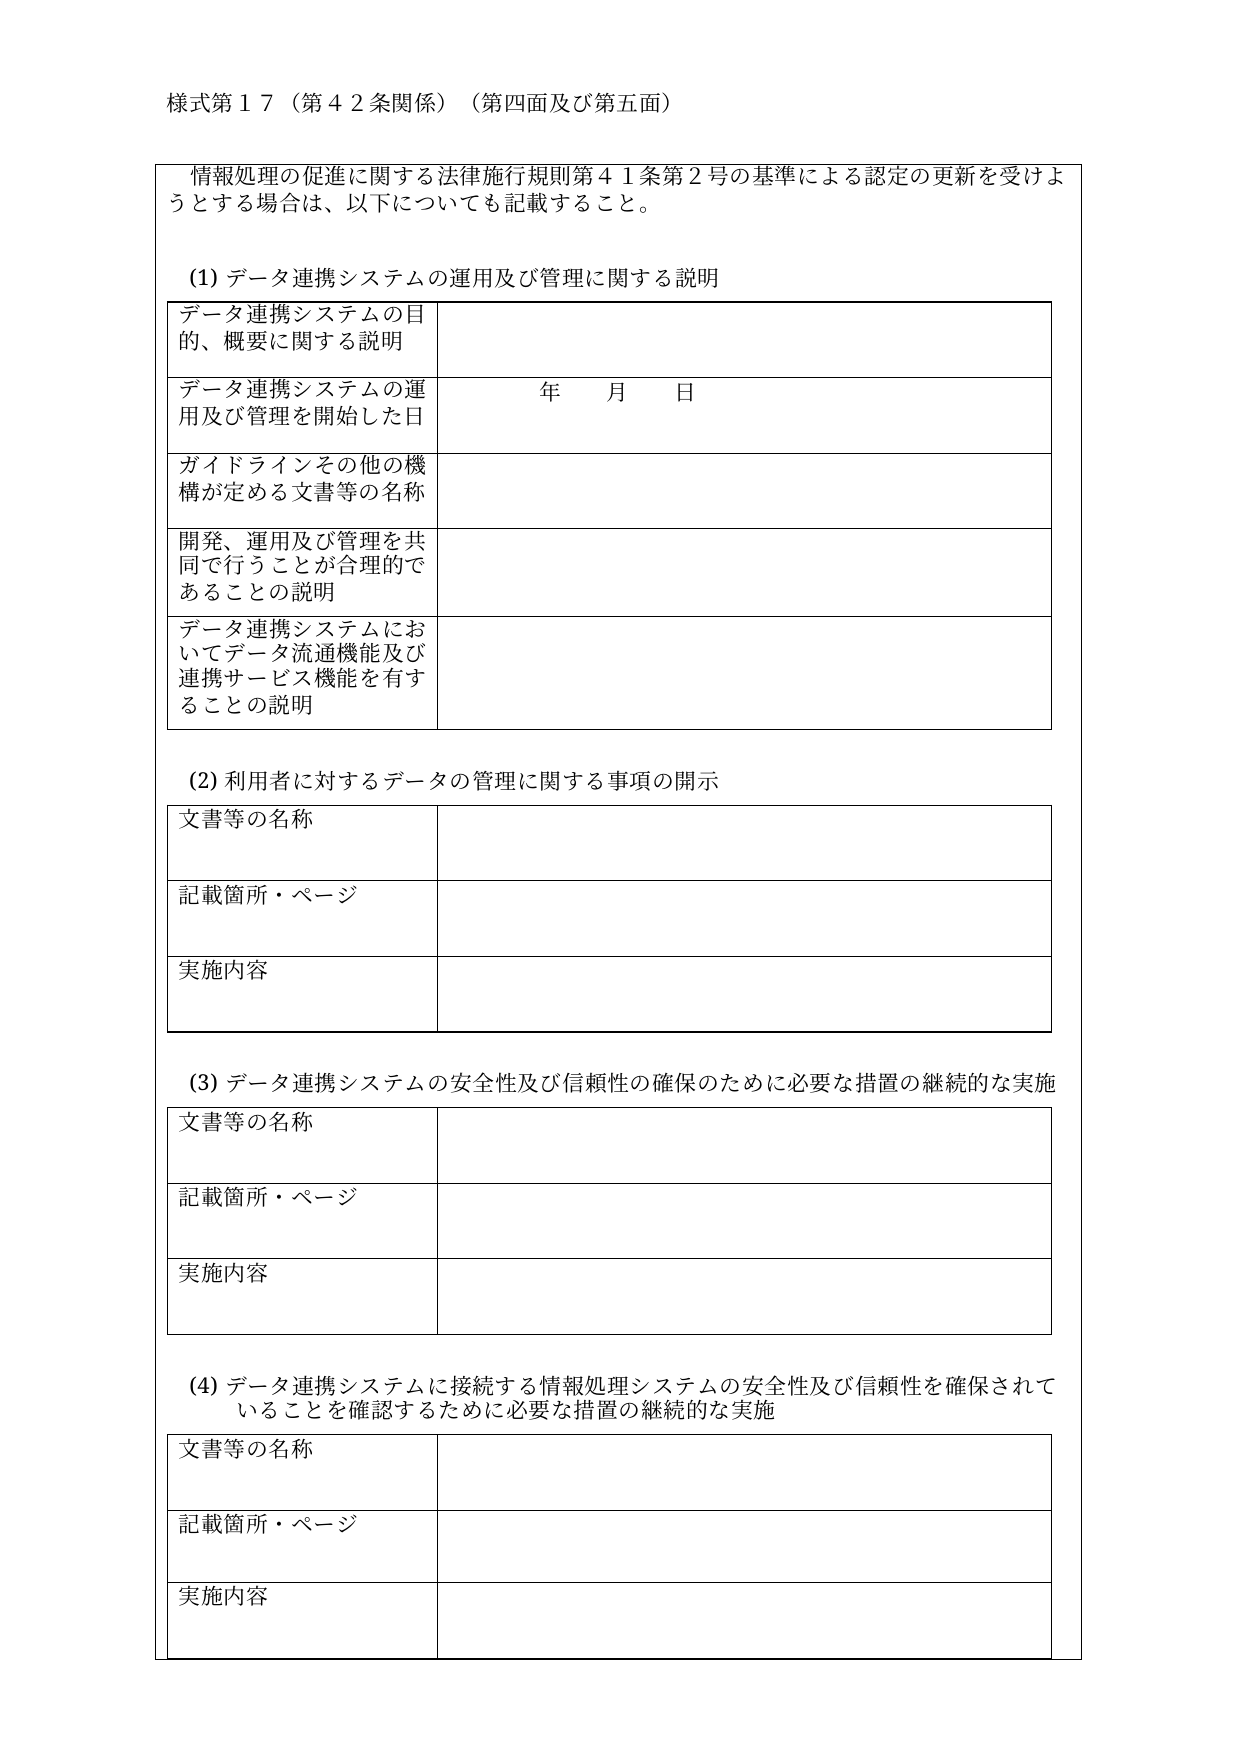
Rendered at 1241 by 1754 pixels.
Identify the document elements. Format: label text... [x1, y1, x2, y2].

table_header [156, 165, 1081, 1658]
text 様式第１７（第４２条関係）（第四面及び第五面） [167, 89, 1070, 114]
